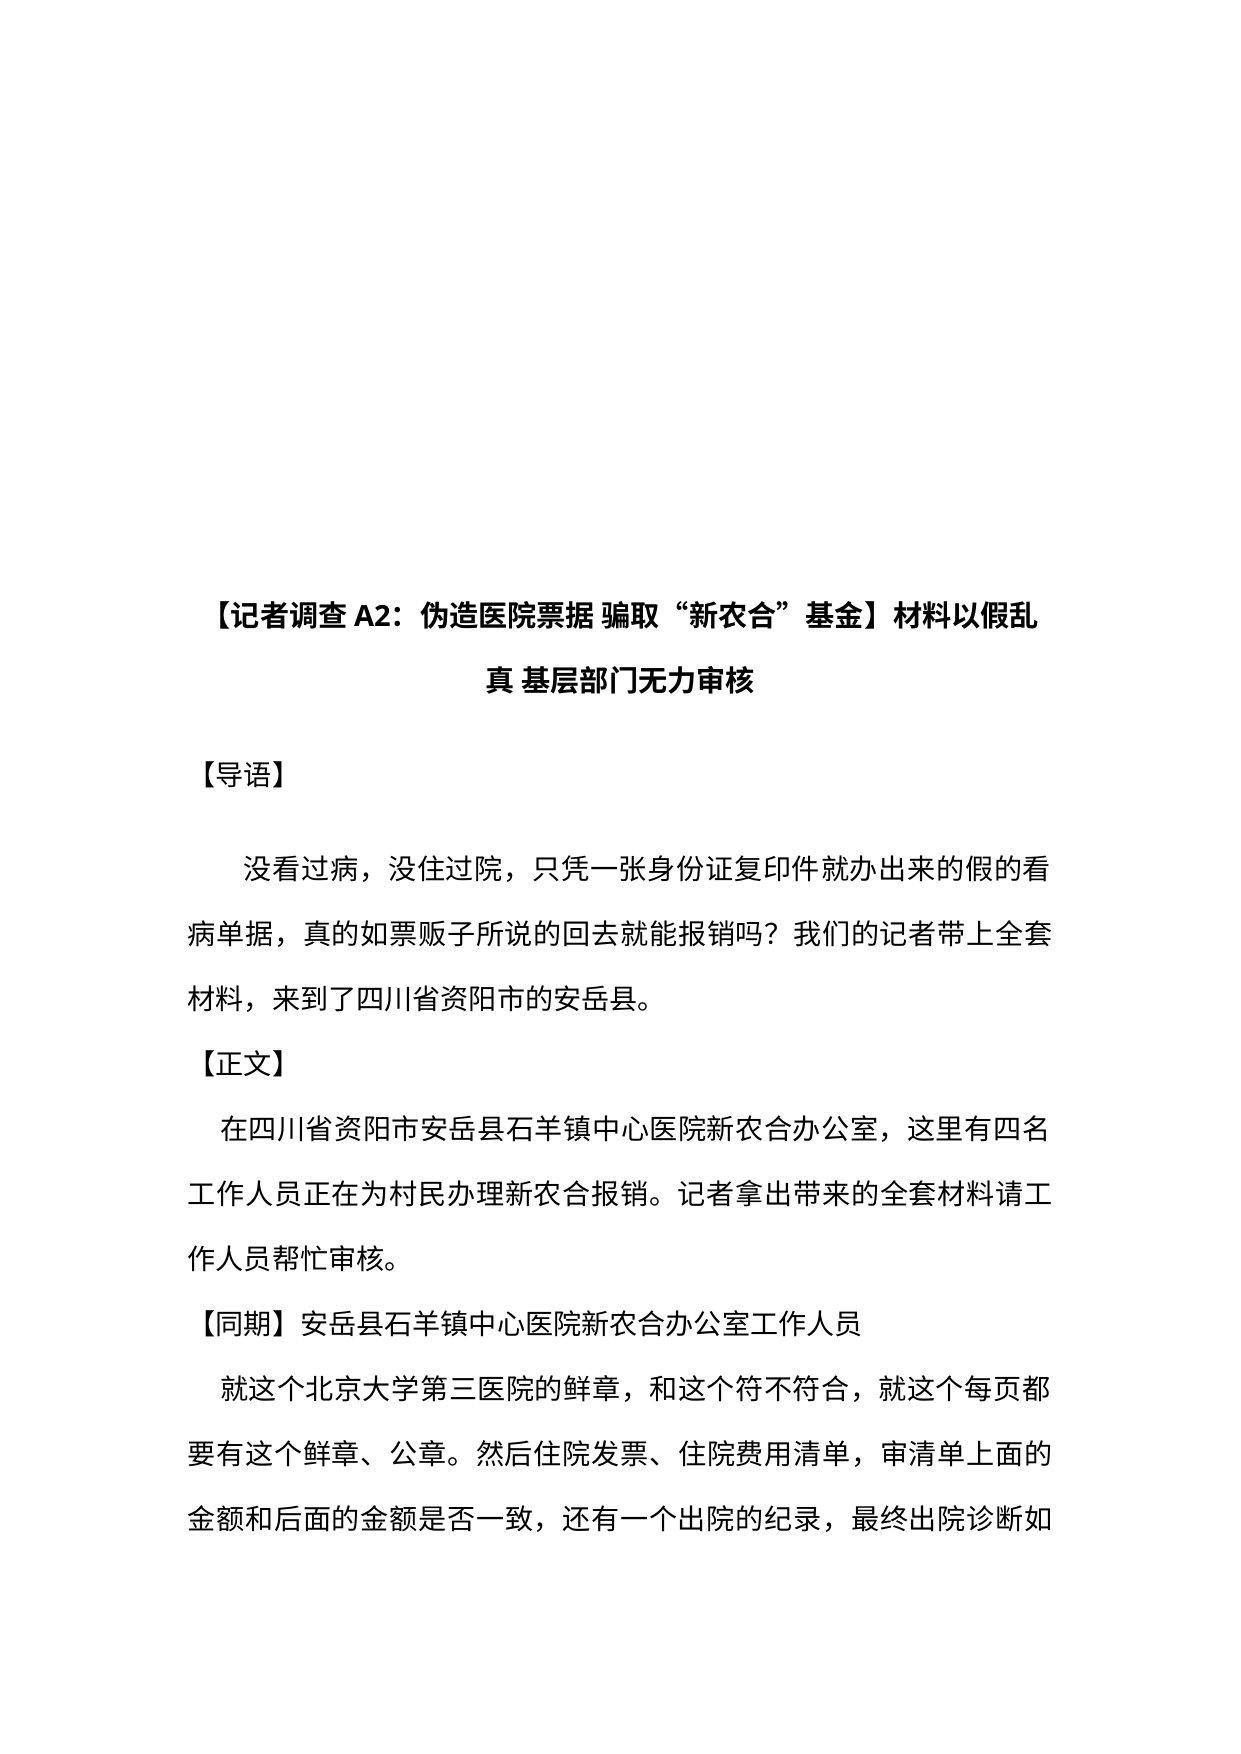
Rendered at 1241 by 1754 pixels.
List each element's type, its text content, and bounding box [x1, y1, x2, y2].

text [187, 834, 1053, 1549]
text 【记者调查 A2：伪造医院票据 骗取“新农合”基金】材料以假乱真 基层部门无力审核 [187, 581, 1053, 711]
text 【导语】 [187, 740, 1053, 805]
